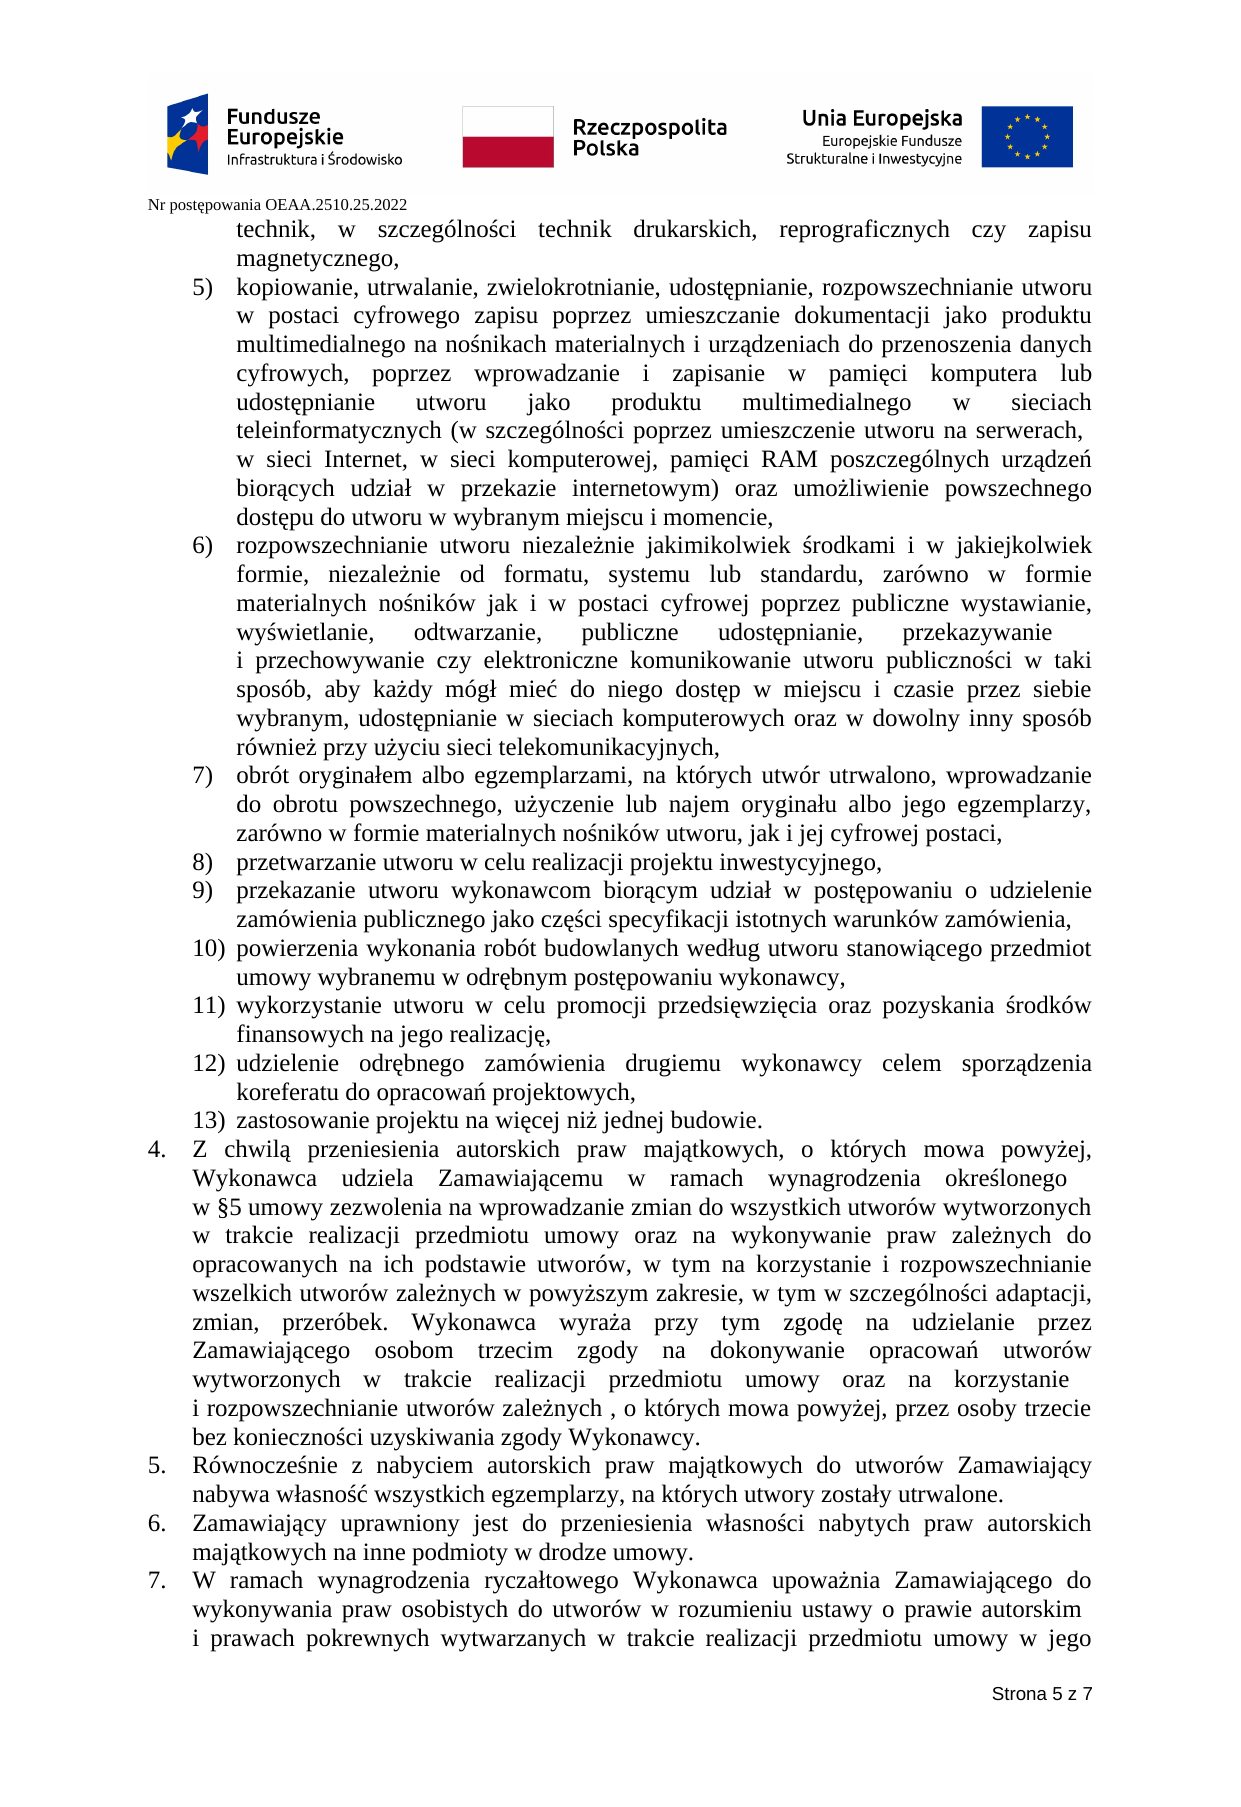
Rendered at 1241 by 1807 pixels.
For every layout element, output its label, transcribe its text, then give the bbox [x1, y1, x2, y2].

list przekazanie utworu wykonawcom biorącym udział w postępowaniu o udzielenie zamówienia publicznego jako części specyfikacji istotnych warunków zamówienia, [192, 875, 1093, 933]
list wykorzystanie utworu w celu promocji przedsięwzięcia oraz pozyskania środków finansowych na jego realizację, [192, 990, 1093, 1048]
list kopiowanie, utrwalanie, zwielokrotnianie, udostępnianie, rozpowszechnianie utworu w postaci cyfrowego zapisu poprzez umieszczanie dokumentacji jako produktu multimedialnego na nośnikach materialnych i urządzeniach do przenoszenia danych cyfrowych, poprzez wprowadzanie i zapisanie w pamięci komputera lub udostępnianie utworu jako produktu multimedialnego w sieciach teleinformatycznych (w szczególności poprzez umieszczenie utworu na serwerach, w sieci Internet, w sieci komputerowej, pamięci RAM poszczególnych urządzeń biorących udział w przekazie internetowym) oraz umożliwienie powszechnego dostępu do utworu w wybranym miejscu i momencie, [192, 272, 1093, 530]
list Zamawiający uprawniony jest do przeniesienia własności nabytych praw autorskich majątkowych na inne podmioty w drodze umowy. [148, 1508, 1093, 1565]
list Równocześnie z nabyciem autorskich praw majątkowych do utworów Zamawiający nabywa własność wszystkich egzemplarzy, na których utwory zostały utrwalone. [148, 1450, 1093, 1508]
picture [147, 73, 1093, 195]
list rozpowszechnianie utworu niezależnie jakimikolwiek środkami i w jakiejkolwiek formie, niezależnie od formatu, systemu lub standardu, zarówno w formie materialnych nośników jak i w postaci cyfrowej poprzez publiczne wystawianie, wyświetlanie, odtwarzanie, publiczne udostępnianie, przekazywanie i przechowywanie czy elektroniczne komunikowanie utworu publiczności w taki sposób, aby każdy mógł mieć do niego dostęp w miejscu i czasie przez siebie wybranym, udostępnianie w sieciach komputerowych oraz w dowolny inny sposób również przy użyciu sieci telekomunikacyjnych, [192, 530, 1093, 760]
list udzielenie odrębnego zamówienia drugiemu wykonawcy celem sporządzenia koreferatu do opracowań projektowych, [192, 1048, 1093, 1105]
list przetwarzanie utworu w celu realizacji projektu inwestycyjnego, [192, 847, 1093, 875]
list obrót oryginałem albo egzemplarzami, na których utwór utrwalono, wprowadzanie do obrotu powszechnego, użyczenie lub najem oryginału albo jego egzemplarzy, zarówno w formie materialnych nośników utworu, jak i jej cyfrowej postaci, [192, 760, 1093, 847]
list Z chwilą przeniesienia autorskich praw majątkowych, o których mowa powyżej, Wykonawca udziela Zamawiającemu w ramach wynagrodzenia określonego w §5 umowy zezwolenia na wprowadzanie zmian do wszystkich utworów wytworzonych w trakcie realizacji przedmiotu umowy oraz na wykonywanie praw zależnych do opracowanych na ich podstawie utworów, w tym na korzystanie i rozpowszechnianie wszelkich utworów zależnych w powyższym zakresie, w tym w szczególności adaptacji, zmian, przeróbek. Wykonawca wyraża przy tym zgodę na udzielanie przez Zamawiającego osobom trzecim zgody na dokonywanie opracowań utworów wytworzonych w trakcie realizacji przedmiotu umowy oraz na korzystanie i rozpowszechnianie utworów zależnych , o których mowa powyżej, przez osoby trzecie bez konieczności uzyskiwania zgody Wykonawcy. [148, 1134, 1093, 1450]
list zastosowanie projektu na więcej niż jednej budowie. [192, 1105, 1093, 1134]
list powierzenia wykonania robót budowlanych według utworu stanowiącego przedmiot umowy wybranemu w odrębnym postępowaniu wykonawcy, [192, 933, 1093, 990]
